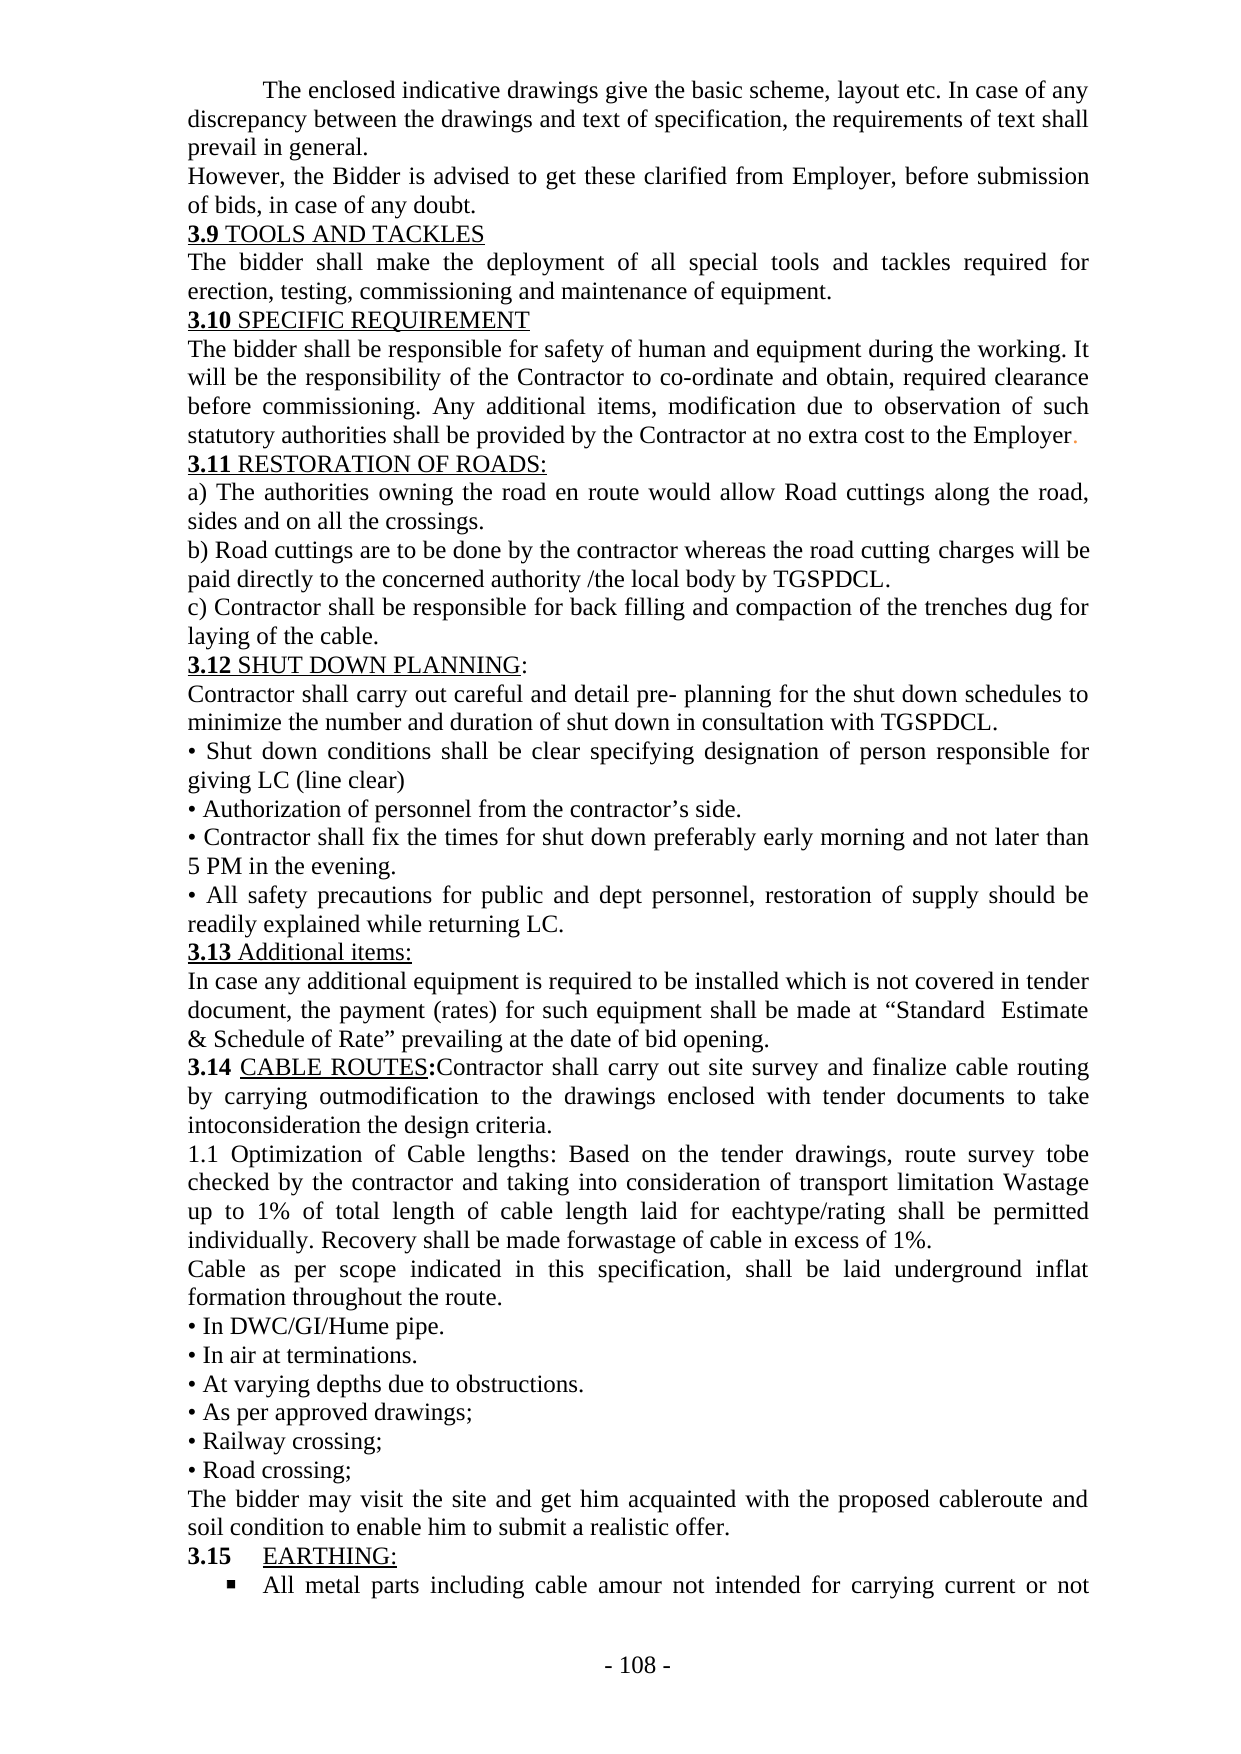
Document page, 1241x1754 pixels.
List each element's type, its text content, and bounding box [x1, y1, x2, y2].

text Cable as per scope indicated in this specification, shall be laid underground inflat formation throughout the route. [187, 1254, 1090, 1311]
text • As per approved drawings; [187, 1397, 1090, 1426]
text • At varying depths due to obstructions. [187, 1369, 1090, 1397]
text • Contractor shall fix the times for shut down preferably early morning and not later than 5 PM in the evening. [187, 822, 1090, 880]
text 3.12 SHUT DOWN PLANNING: [187, 650, 1090, 679]
text 3.9 TOOLS AND TACKLES [187, 219, 1090, 247]
text • In DWC/GI/Hume pipe. [187, 1311, 1090, 1340]
text The enclosed indicative drawings give the basic scheme, layout etc. In case of any discrepancy between the drawings and text of specification, the requirements of text shall prevail in general. [187, 75, 1090, 161]
text The bidder may visit the site and get him acquainted with the proposed cableroute and soil condition to enable him to submit a realistic offer. [187, 1484, 1090, 1541]
text • Road crossing; [187, 1455, 1090, 1484]
text a) The authorities owning the road en route would allow Road cuttings along the road, sides and on all the crossings. [187, 477, 1090, 535]
text Contractor shall carry out careful and detail pre- planning for the shut down schedules to minimize the number and duration of shut down in consultation with TGSPDCL. [187, 679, 1090, 736]
text 1.1 Optimization of Cable lengths: Based on the tender drawings, route survey tobe checked by the contractor and taking into consideration of transport limitation Wastage up to 1% of total length of cable length laid for eachtype/rating shall be permitted individually. Recovery shall be made forwastage of cable in excess of 1%. [187, 1139, 1090, 1254]
list EARTHING: [187, 1541, 1090, 1570]
text The bidder shall be responsible for safety of human and equipment during the working. It will be the responsibility of the Contractor to co-ordinate and obtain, required clearance before commissioning. Any additional items, modification due to observation of such statutory authorities shall be provided by the Contractor at no extra cost to the Employer. [187, 334, 1090, 449]
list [225, 1570, 1090, 1599]
text 3.14 CABLE ROUTES:Contractor shall carry out site survey and finalize cable routing by carrying outmodification to the drawings enclosed with tender documents to take intoconsideration the design criteria. [187, 1052, 1090, 1139]
text b) Road cuttings are to be done by the contractor whereas the road cutting charges will be paid directly to the concerned authority /the local body by TGSPDCL. [187, 535, 1090, 592]
text In case any additional equipment is required to be installed which is not covered in tender document, the payment (rates) for such equipment shall be made at “Standard Estimate & Schedule of Rate” prevailing at the date of bid opening. [187, 966, 1090, 1052]
text However, the Bidder is advised to get these clarified from Employer, before submission of bids, in case of any doubt. [187, 161, 1090, 219]
text • Railway crossing; [187, 1426, 1090, 1455]
text The bidder shall make the deployment of all special tools and tackles required for erection, testing, commissioning and maintenance of equipment. [187, 247, 1090, 305]
text 3.11 RESTORATION OF ROADS: [187, 449, 1090, 477]
text • Shut down conditions shall be clear specifying designation of person responsible for giving LC (line clear) [187, 736, 1090, 794]
text 3.13 Additional items: [187, 937, 1090, 966]
text • Authorization of personnel from the contractor’s side. [187, 794, 1090, 822]
text • In air at terminations. [187, 1340, 1090, 1369]
text • All safety precautions for public and dept personnel, restoration of supply should be readily explained while returning LC. [187, 880, 1090, 937]
text 3.10 SPECIFIC REQUIREMENT [187, 305, 1090, 334]
text c) Contractor shall be responsible for back filling and compaction of the trenches dug for laying of the cable. [187, 592, 1090, 650]
